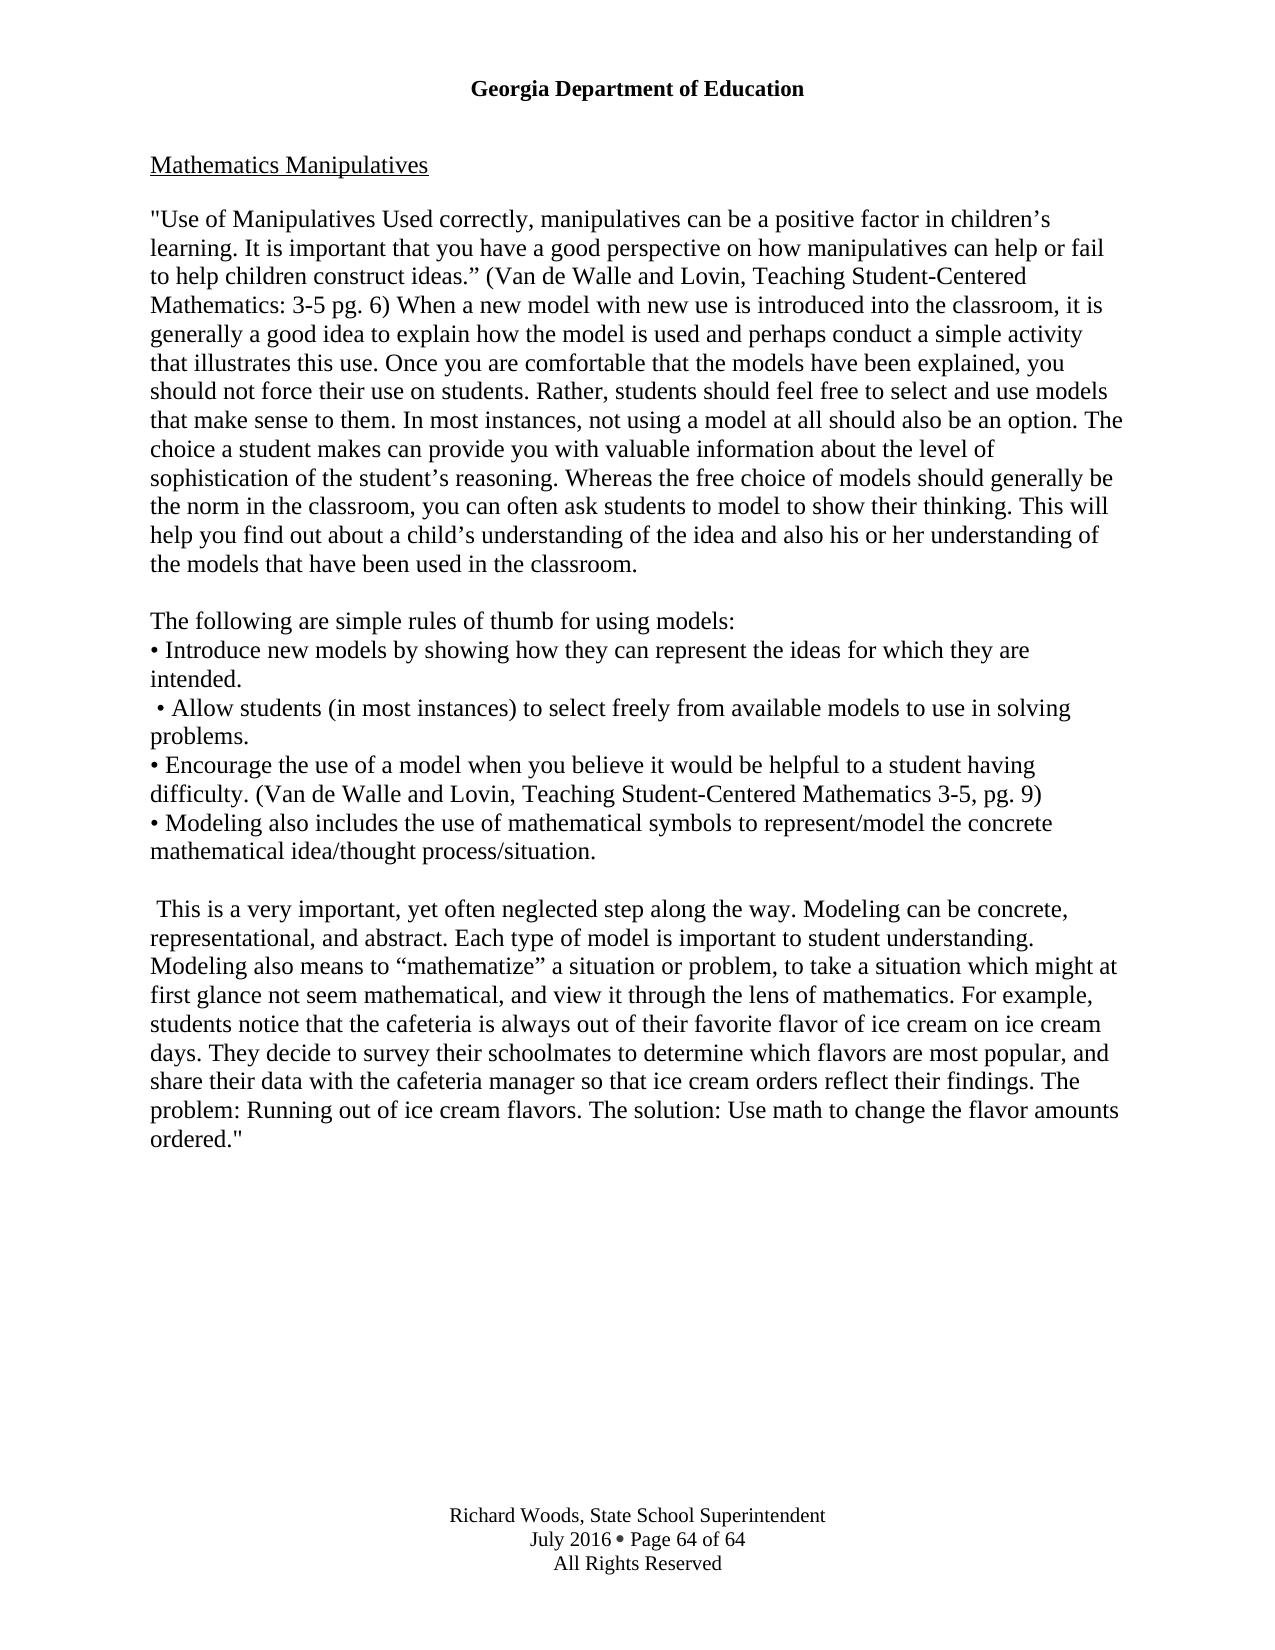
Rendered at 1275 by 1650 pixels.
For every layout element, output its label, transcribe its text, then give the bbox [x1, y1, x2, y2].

text • Modeling also includes the use of mathematical symbols to represent/model the concrete mathematical idea/thought process/situation. [150, 808, 1125, 865]
text • Introduce new models by showing how they can represent the ideas for which they are intended. [150, 635, 1125, 693]
text This is a very important, yet often neglected step along the way. Modeling can be concrete, representational, and abstract. Each type of model is important to student understanding. Modeling also means to “mathematize” a situation or problem, to take a situation which might at first glance not seem mathematical, and view it through the lens of mathematics. For example, students notice that the cafeteria is always out of their favorite flavor of ice cream on ice cream days. They decide to survey their schoolmates to determine which flavors are most popular, and share their data with the cafeteria manager so that ice cream orders reflect their findings. The problem: Running out of ice cream flavors. The solution: Use math to change the flavor amounts ordered." [150, 894, 1125, 1153]
text Mathematics Manipulatives [150, 150, 1125, 179]
text • Encourage the use of a model when you believe it would be helpful to a student having difficulty. (Van de Walle and Lovin, Teaching Student-Centered Mathematics 3-5, pg. 9) [150, 750, 1125, 808]
text "Use of Manipulatives Used correctly, manipulatives can be a positive factor in children’s learning. It is important that you have a good perspective on how manipulatives can help or fail to help children construct ideas.” (Van de Walle and Lovin, Teaching Student-Centered Mathematics: 3-5 pg. 6) When a new model with new use is introduced into the classroom, it is generally a good idea to explain how the model is used and perhaps conduct a simple activity that illustrates this use. Once you are comfortable that the models have been explained, you should not force their use on students. Rather, students should feel free to select and use models that make sense to them. In most instances, not using a model at all should also be an option. The choice a student makes can provide you with valuable information about the level of sophistication of the student’s reasoning. Whereas the free choice of models should generally be the norm in the classroom, you can often ask students to model to show their thinking. This will help you find out about a child’s understanding of the idea and also his or her understanding of the models that have been used in the classroom. [150, 204, 1125, 578]
text The following are simple rules of thumb for using models: [150, 606, 1125, 635]
text • Allow students (in most instances) to select freely from available models to use in solving problems. [150, 693, 1125, 750]
